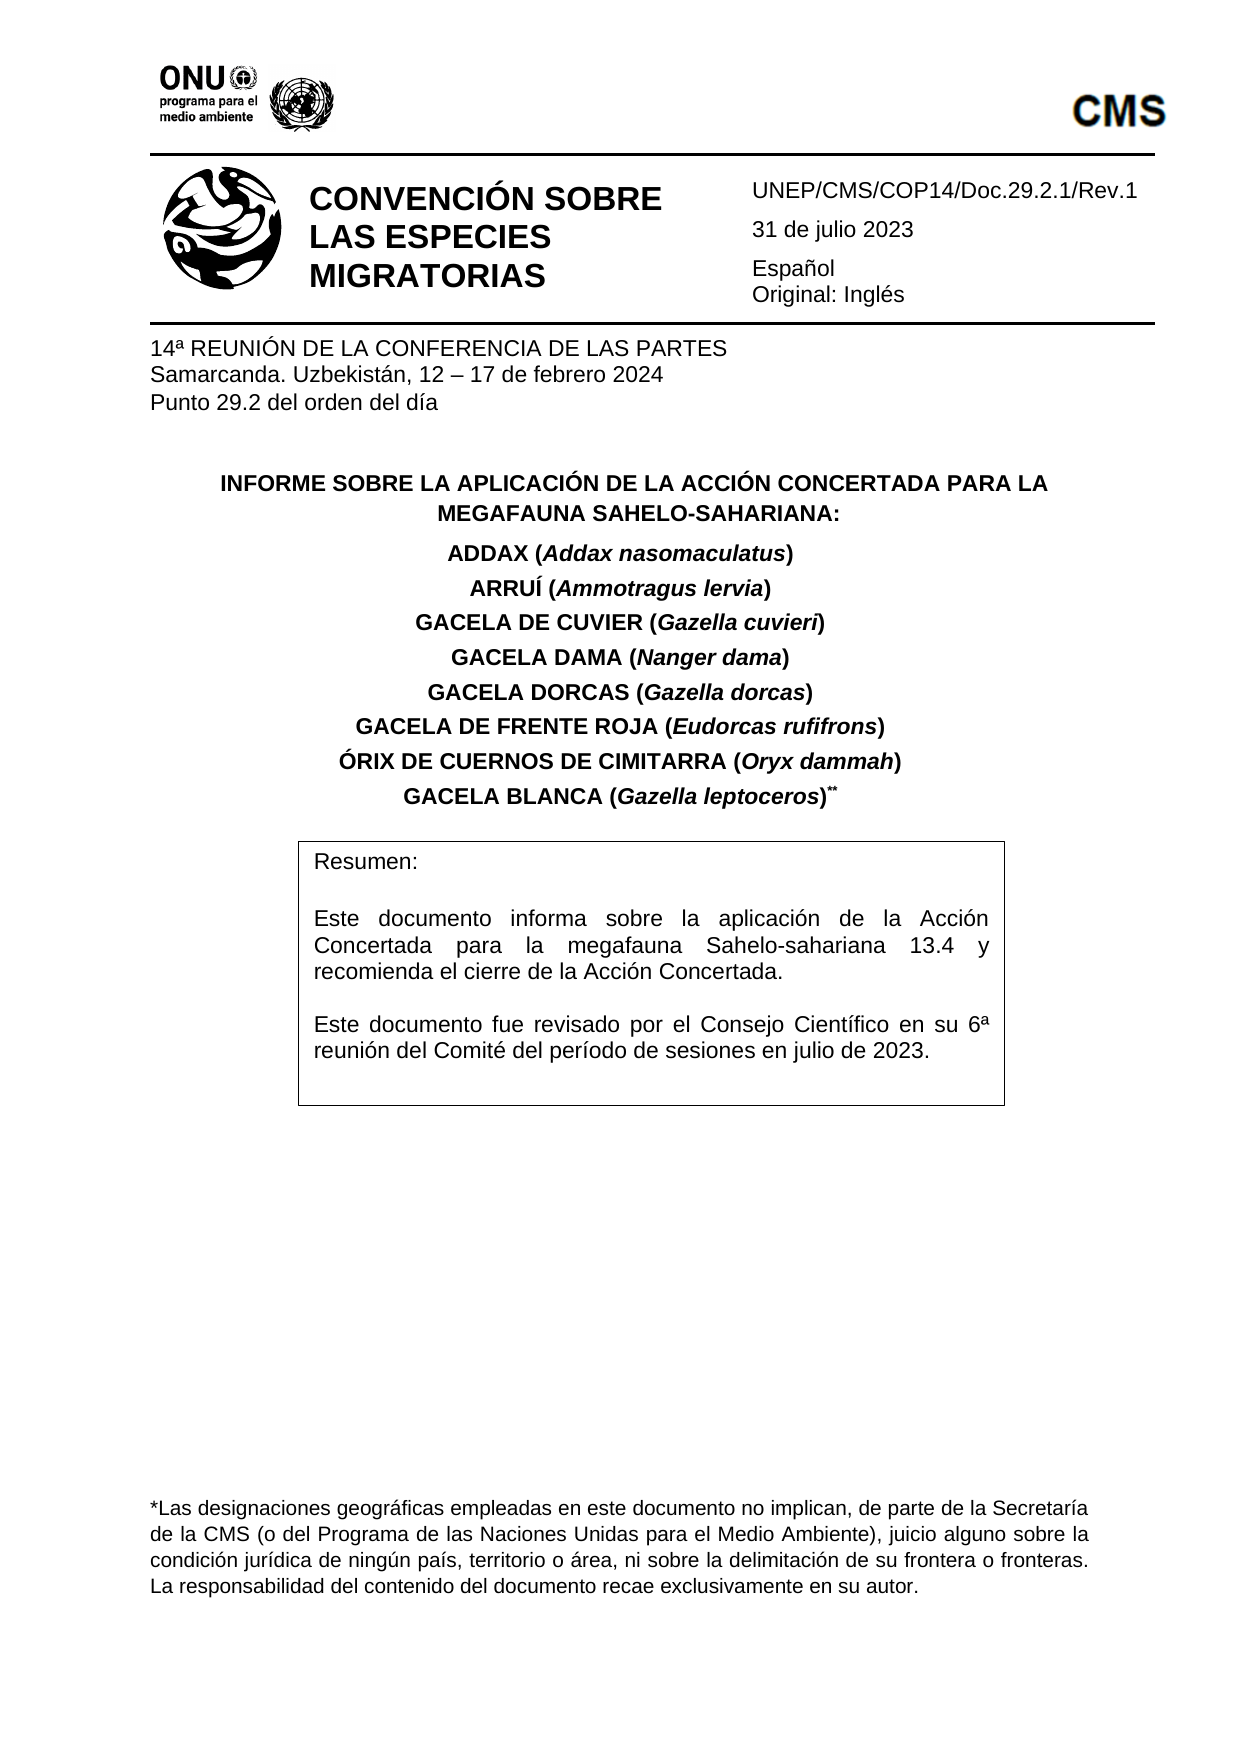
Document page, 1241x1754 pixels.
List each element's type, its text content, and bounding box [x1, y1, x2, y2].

picture [1070, 87, 1167, 131]
table_header [150, 156, 309, 322]
text Samarcanda. Uzbekistán, 12 – 17 de febrero 2024 [150, 363, 1090, 388]
text Punto 29.2 del orden del día [150, 389, 1090, 416]
text ÓRIX DE CUERNOS DE CIMITARRA (Oryx dammah) [150, 748, 1090, 774]
text ADDAX (Addax nasomaculatus) [150, 540, 1090, 566]
text 14ª REUNIÓN DE LA CONFERENCIA DE LAS PARTES [150, 335, 1090, 361]
picture [148, 32, 264, 149]
text GACELA DE CUVIER (Gazella cuvieri) [150, 609, 1090, 636]
text INFORME SOBRE LA APLICACIÓN DE LA ACCIÓN CONCERTADA PARA LA [141, 470, 1128, 496]
text GACELA DE FRENTE ROJA (Eudorcas rufifrons) [150, 713, 1090, 740]
text GACELA BLANCA (Gazella leptoceros)** [150, 783, 1090, 809]
text GACELA DAMA (Nanger dama) [150, 644, 1090, 670]
table_header UNEP/CMS/COP14/Doc.29.2.1/Rev.1 31 de julio 2023 Español Original: Inglés [741, 156, 1155, 322]
text *Las designaciones geográficas empleadas en este documento no implican, de parte de la Secretaría de la CMS (o del Programa de las Naciones Unidas para el Medio Ambiente), juicio alguno sobre la condición jurídica de ningún país, territorio o área, ni sobre la delimitación de su frontera o fronteras. La responsabilidad del contenido del documento recae exclusivamente en su autor. [150, 1496, 1090, 1597]
text ARRUÍ (Ammotragus lervia) [150, 574, 1090, 601]
table_header CONVENCIÓN SOBRE LAS ESPECIES MIGRATORIAS [309, 156, 741, 322]
text GACELA DORCAS (Gazella dorcas) [150, 679, 1090, 705]
text MEGAFAUNA SAHELO-SAHARIANA: [150, 500, 1128, 526]
